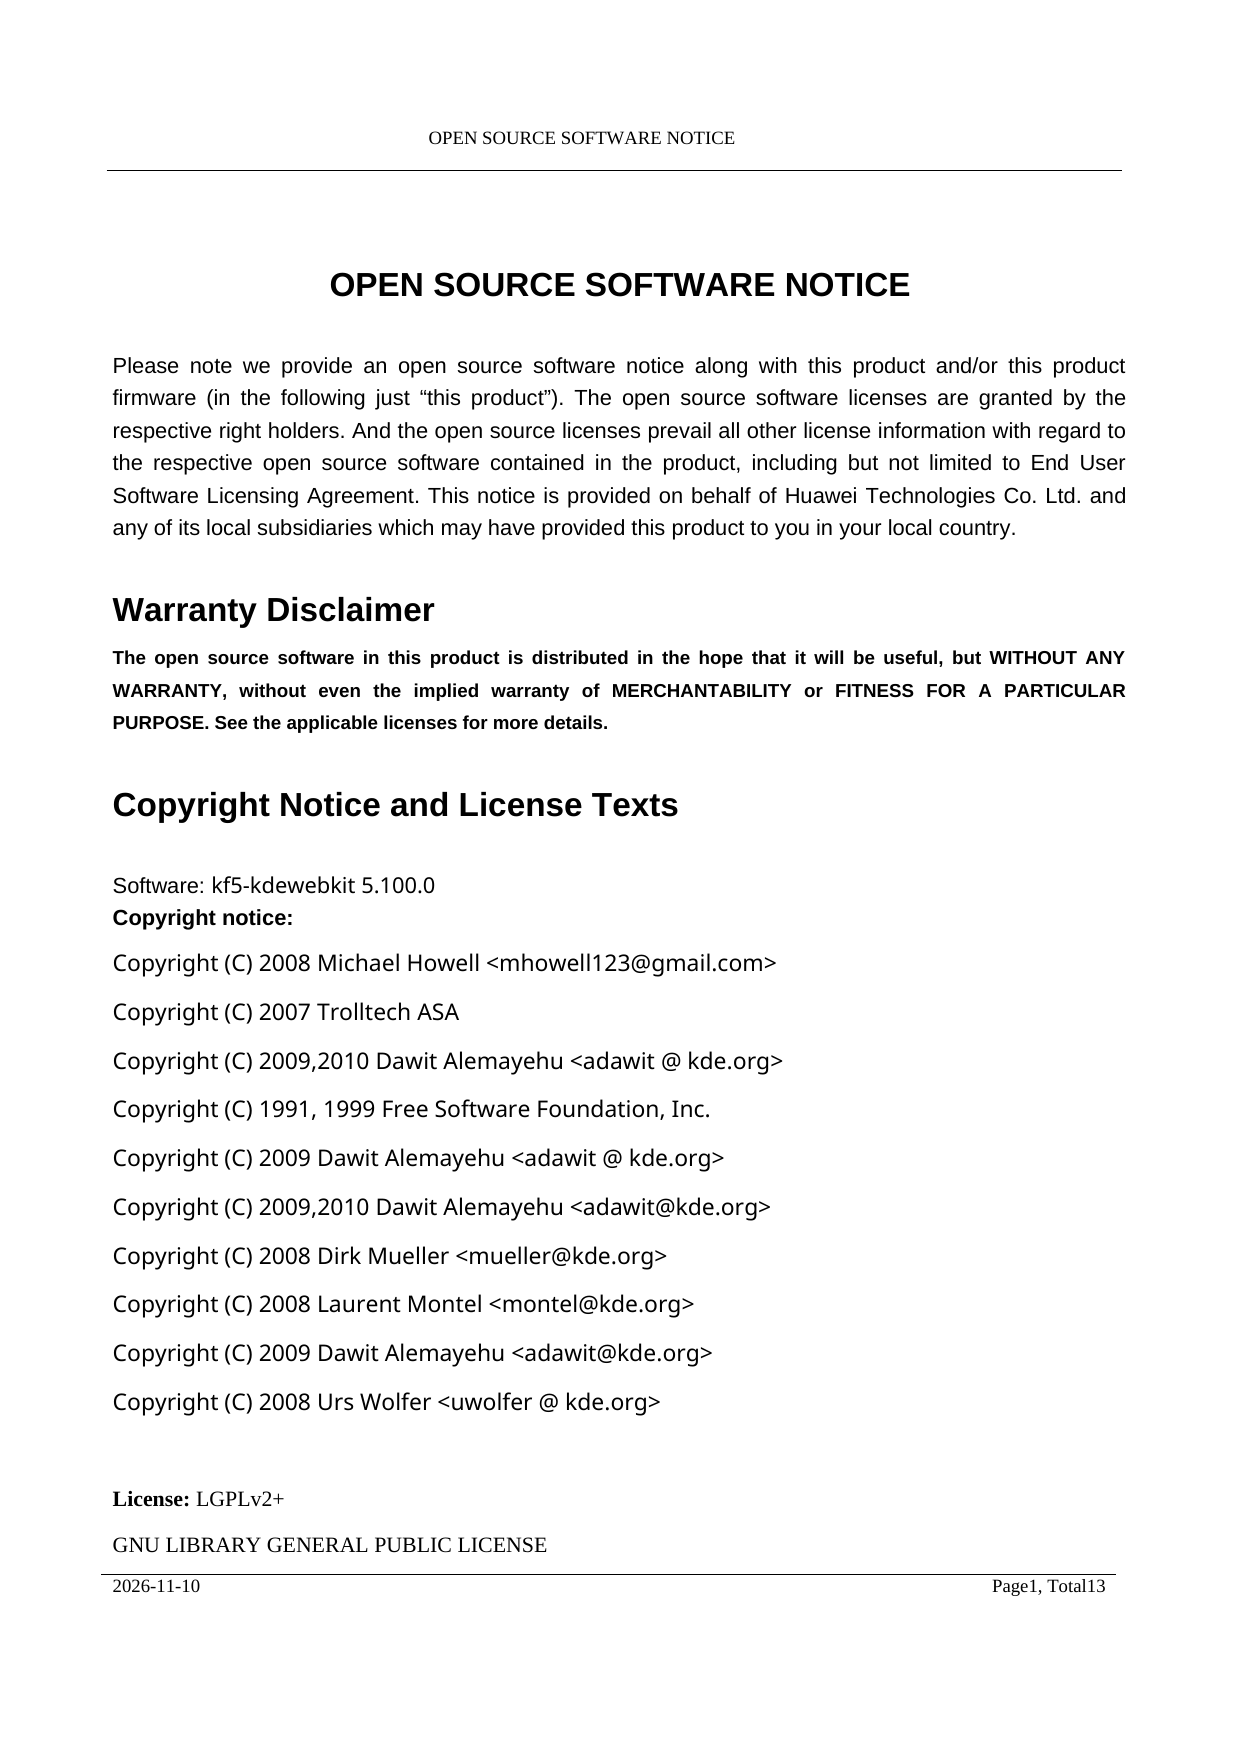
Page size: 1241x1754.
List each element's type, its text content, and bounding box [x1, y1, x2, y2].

text Copyright (C) 2008 Michael Howell <mhowell123@gmail.com> Copyright (C) 2007 Trolltech ASA Copyright (C) 2009,2010 Dawit Alemayehu <adawit @ kde.org> Copyright (C) 1991, 1999 Free Software Foundation, Inc. Copyright (C) 2009 Dawit Alemayehu <adawit @ kde.org> Copyright (C) 2009,2010 Dawit Alemayehu <adawit@kde.org> Copyright (C) 2008 Dirk Mueller <mueller@kde.org> Copyright (C) 2008 Laurent Montel <montel@kde.org> Copyright (C) 2009 Dawit Alemayehu <adawit@kde.org> Copyright (C) 2008 Urs Wolfer <uwolfer @ kde.org> [112, 947, 1128, 1467]
text Please note we provide an open source software notice along with this product and/or this product firmware (in the following just “this product”). The open source software licenses are granted by the respective right holders. And the open source licenses prevail all other license information with regard to the respective open source software contained in the product, including but not limited to End User Software Licensing Agreement. This notice is provided on behalf of Huawei Technologies Co. Ltd. and any of its local subsidiaries which may have provided this product to you in your local country. [112, 349, 1128, 544]
text License: LGPLv2+ [112, 1483, 1128, 1515]
text Software: kf5-kdewebkit 5.100.0 [112, 869, 1128, 901]
text Copyright Notice and License Texts [112, 771, 1128, 836]
text Copyright notice: [112, 901, 1128, 934]
text The open source software in this product is distributed in the hope that it will be useful, but WITHOUT ANY WARRANTY, without even the implied warranty of MERCHANTABILITY or FITNESS FOR A PARTICULAR PURPOSE. See the applicable licenses for more details. [112, 641, 1128, 739]
text OPEN SOURCE SOFTWARE NOTICE [112, 251, 1128, 316]
text Warranty Disclaimer [112, 576, 1128, 641]
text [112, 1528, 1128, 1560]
